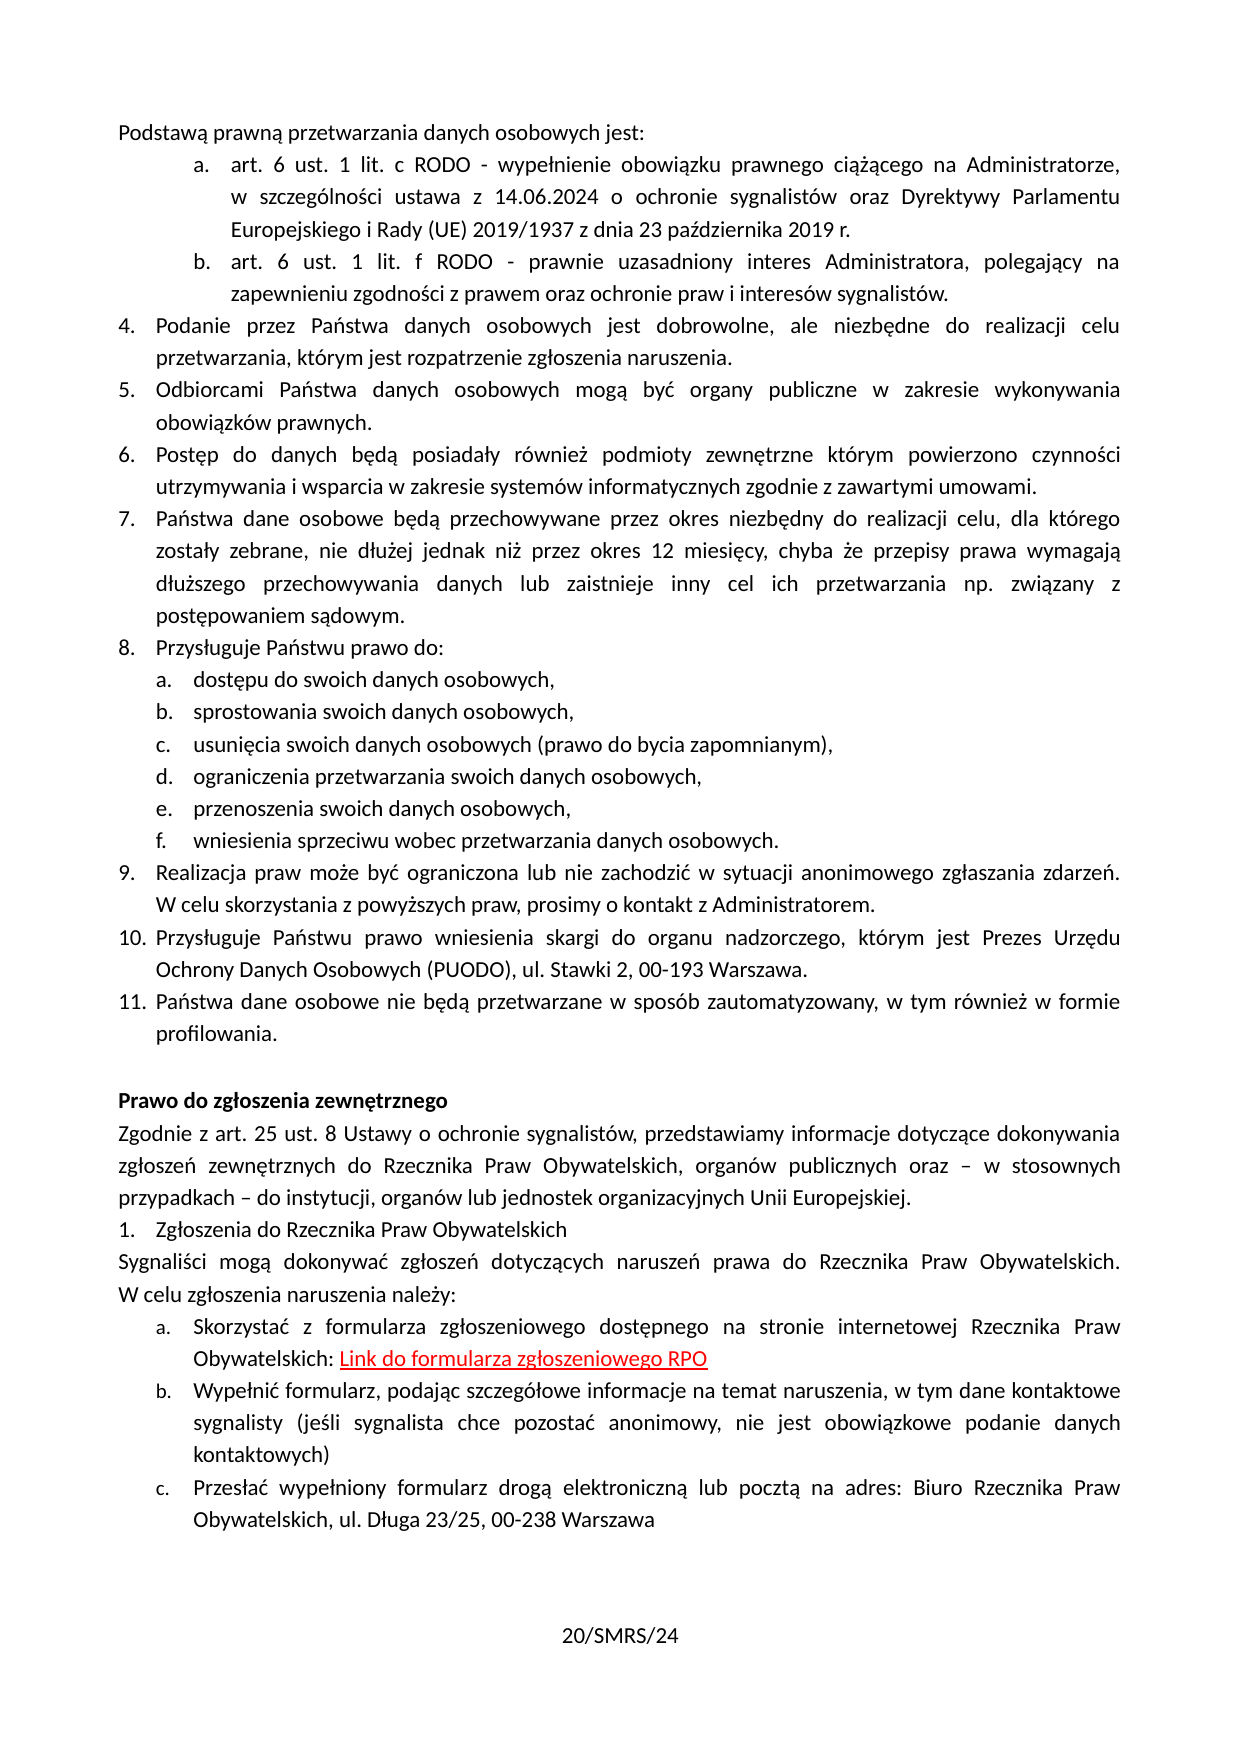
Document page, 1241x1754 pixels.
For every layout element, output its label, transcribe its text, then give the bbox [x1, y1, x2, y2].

list przenoszenia swoich danych osobowych, [156, 794, 1122, 822]
list wniesienia sprzeciwu wobec przetwarzania danych osobowych. [156, 826, 1122, 854]
list ograniczenia przetwarzania swoich danych osobowych, [156, 762, 1122, 790]
list Przesłać wypełniony formularz drogą elektroniczną lub pocztą na adres: Biuro Rzecznika Praw Obywatelskich, ul. Długa 23/25, 00-238 Warszawa [156, 1473, 1122, 1533]
text Sygnaliści mogą dokonywać zgłoszeń dotyczących naruszeń prawa do Rzecznika Praw Obywatelskich. W celu zgłoszenia naruszenia należy: [118, 1247, 1122, 1308]
list Zgłoszenia do Rzecznika Praw Obywatelskich [118, 1215, 1122, 1243]
list usunięcia swoich danych osobowych (prawo do bycia zapomnianym), [156, 730, 1122, 758]
list Wypełnić formularz, podając szczegółowe informacje na temat naruszenia, w tym dane kontaktowe sygnalisty (jeśli sygnalista chce pozostać anonimowy, nie jest obowiązkowe podanie danych kontaktowych) [156, 1376, 1122, 1469]
list Realizacja praw może być ograniczona lub nie zachodzić w sytuacji anonimowego zgłaszania zdarzeń. W celu skorzystania z powyższych praw, prosimy o kontakt z Administratorem. [118, 858, 1122, 919]
list dostępu do swoich danych osobowych, [156, 665, 1122, 693]
text Podstawą prawną przetwarzania danych osobowych jest: [118, 118, 1122, 146]
list sprostowania swoich danych osobowych, [156, 697, 1122, 726]
list Państwa dane osobowe nie będą przetwarzane w sposób zautomatyzowany, w tym również w formie profilowania. [118, 987, 1122, 1047]
list Odbiorcami Państwa danych osobowych mogą być organy publiczne w zakresie wykonywania obowiązków prawnych. [118, 376, 1122, 436]
list Podanie przez Państwa danych osobowych jest dobrowolne, ale niezbędne do realizacji celu przetwarzania, którym jest rozpatrzenie zgłoszenia naruszenia. [118, 311, 1122, 371]
list Przysługuje Państwu prawo wniesienia skargi do organu nadzorczego, którym jest Prezes Urzędu Ochrony Danych Osobowych (PUODO), ul. Stawki 2, 00-193 Warszawa. [118, 923, 1122, 983]
list Przysługuje Państwu prawo do: [118, 633, 1122, 661]
list Skorzystać z formularza zgłoszeniowego dostępnego na stronie internetowej Rzecznika Praw Obywatelskich: Link do formularza zgłoszeniowego RPO [156, 1312, 1122, 1372]
list art. 6 ust. 1 lit. f RODO - prawnie uzasadniony interes Administratora, polegający na zapewnieniu zgodności z prawem oraz ochronie praw i interesów sygnalistów. [193, 247, 1122, 307]
text Zgodnie z art. 25 ust. 8 Ustawy o ochronie sygnalistów, przedstawiamy informacje dotyczące dokonywania zgłoszeń zewnętrznych do Rzecznika Praw Obywatelskich, organów publicznych oraz – w stosownych przypadkach – do instytucji, organów lub jednostek organizacyjnych Unii Europejskiej. [118, 1119, 1122, 1211]
list Postęp do danych będą posiadały również podmioty zewnętrzne którym powierzono czynności utrzymywania i wsparcia w zakresie systemów informatycznych zgodnie z zawartymi umowami. [118, 440, 1122, 500]
list art. 6 ust. 1 lit. c RODO - wypełnienie obowiązku prawnego ciążącego na Administratorze, w szczególności ustawa z 14.06.2024 o ochronie sygnalistów oraz Dyrektywy Parlamentu Europejskiego i Rady (UE) 2019/1937 z dnia 23 października 2019 r. [193, 150, 1122, 243]
list Państwa dane osobowe będą przechowywane przez okres niezbędny do realizacji celu, dla którego zostały zebrane, nie dłużej jednak niż przez okres 12 miesięcy, chyba że przepisy prawa wymagają dłuższego przechowywania danych lub zaistnieje inny cel ich przetwarzania np. związany z postępowaniem sądowym. [118, 504, 1122, 629]
text Prawo do zgłoszenia zewnętrznego [118, 1087, 1122, 1114]
